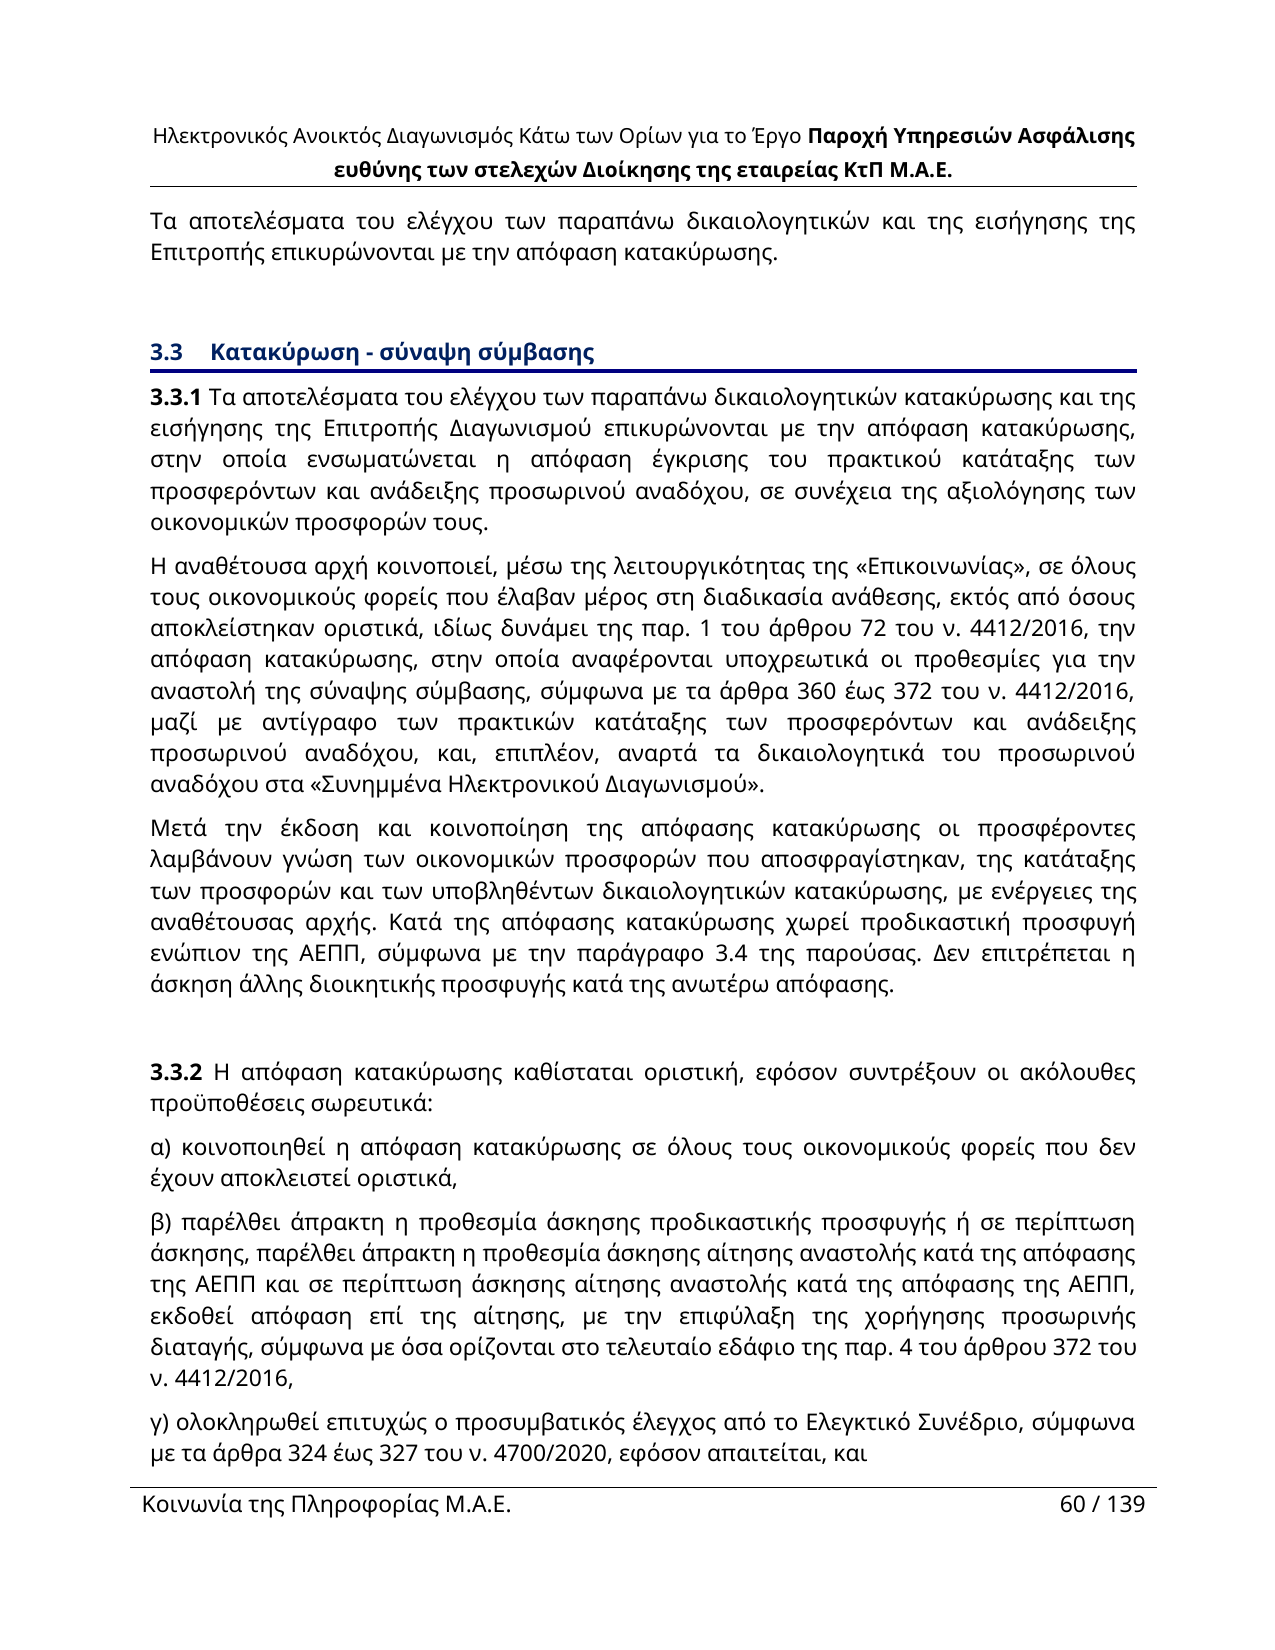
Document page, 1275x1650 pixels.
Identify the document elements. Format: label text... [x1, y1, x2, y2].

text 3.3.2 Η απόφαση κατακύρωσης καθίσταται οριστική, εφόσον συντρέξουν οι ακόλουθες προϋποθέσεις σωρευτικά: [150, 1056, 1137, 1118]
subtitle Κατακύρωση - σύναψη σύμβασης [150, 336, 1137, 369]
text β) παρέλθει άπρακτη η προθεσμία άσκησης προδικαστικής προσφυγής ή σε περίπτωση άσκησης, παρέλθει άπρακτη η προθεσμία άσκησης αίτησης αναστολής κατά της απόφασης της ΑΕΠΠ και σε περίπτωση άσκησης αίτησης αναστολής κατά της απόφασης της ΑΕΠΠ, εκδοθεί απόφαση επί της αίτησης, με την επιφύλαξη της χορήγησης προσωρινής διαταγής, σύμφωνα με όσα ορίζονται στο τελευταίο εδάφιο της παρ. 4 του άρθρου 372 του ν. 4412/2016, [150, 1206, 1137, 1393]
text α) κοινοποιηθεί η απόφαση κατακύρωσης σε όλους τους οικονομικούς φορείς που δεν έχουν αποκλειστεί οριστικά, [150, 1131, 1137, 1193]
text 3.3.1 Τα αποτελέσματα του ελέγχου των παραπάνω δικαιολογητικών κατακύρωσης και της εισήγησης της Επιτροπής Διαγωνισμού επικυρώνονται με την απόφαση κατακύρωσης, στην οποία ενσωματώνεται η απόφαση έγκρισης του πρακτικού κατάταξης των προσφερόντων και ανάδειξης προσωρινού αναδόχου, σε συνέχεια της αξιολόγησης των οικονομικών προσφορών τους. [150, 381, 1137, 537]
text γ) ολοκληρωθεί επιτυχώς ο προσυμβατικός έλεγχος από το Ελεγκτικό Συνέδριο, σύμφωνα με τα άρθρα 324 έως 327 του ν. 4700/2020, εφόσον απαιτείται, και [150, 1406, 1137, 1468]
text Η αναθέτουσα αρχή κοινοποιεί, μέσω της λειτουργικότητας της «Επικοινωνίας», σε όλους τους οικονομικούς φορείς που έλαβαν μέρος στη διαδικασία ανάθεσης, εκτός από όσους αποκλείστηκαν οριστικά, ιδίως δυνάμει της παρ. 1 του άρθρου 72 του ν. 4412/2016, την απόφαση κατακύρωσης, στην οποία αναφέρονται υποχρεωτικά οι προθεσμίες για την αναστολή της σύναψης σύμβασης, σύμφωνα με τα άρθρα 360 έως 372 του ν. 4412/2016, μαζί με αντίγραφο των πρακτικών κατάταξης των προσφερόντων και ανάδειξης προσωρινού αναδόχου, και, επιπλέον, αναρτά τα δικαιολογητικά του προσωρινού αναδόχου στα «Συνημμένα Ηλεκτρονικού Διαγωνισμού». [150, 550, 1137, 800]
text Τα αποτελέσματα του ελέγχου των παραπάνω δικαιολογητικών και της εισήγησης της Επιτροπής επικυρώνονται με την απόφαση κατακύρωσης. [150, 205, 1137, 267]
text Μετά την έκδοση και κοινοποίηση της απόφασης κατακύρωσης οι προσφέροντες λαμβάνουν γνώση των οικονομικών προσφορών που αποσφραγίστηκαν, της κατάταξης των προσφορών και των υποβληθέντων δικαιολογητικών κατακύρωσης, με ενέργειες της αναθέτουσας αρχής. Κατά της απόφασης κατακύρωσης χωρεί προδικαστική προσφυγή ενώπιον της ΑΕΠΠ, σύμφωνα με την παράγραφο 3.4 της παρούσας. Δεν επιτρέπεται η άσκηση άλλης διοικητικής προσφυγής κατά της ανωτέρω απόφασης. [150, 812, 1137, 1000]
